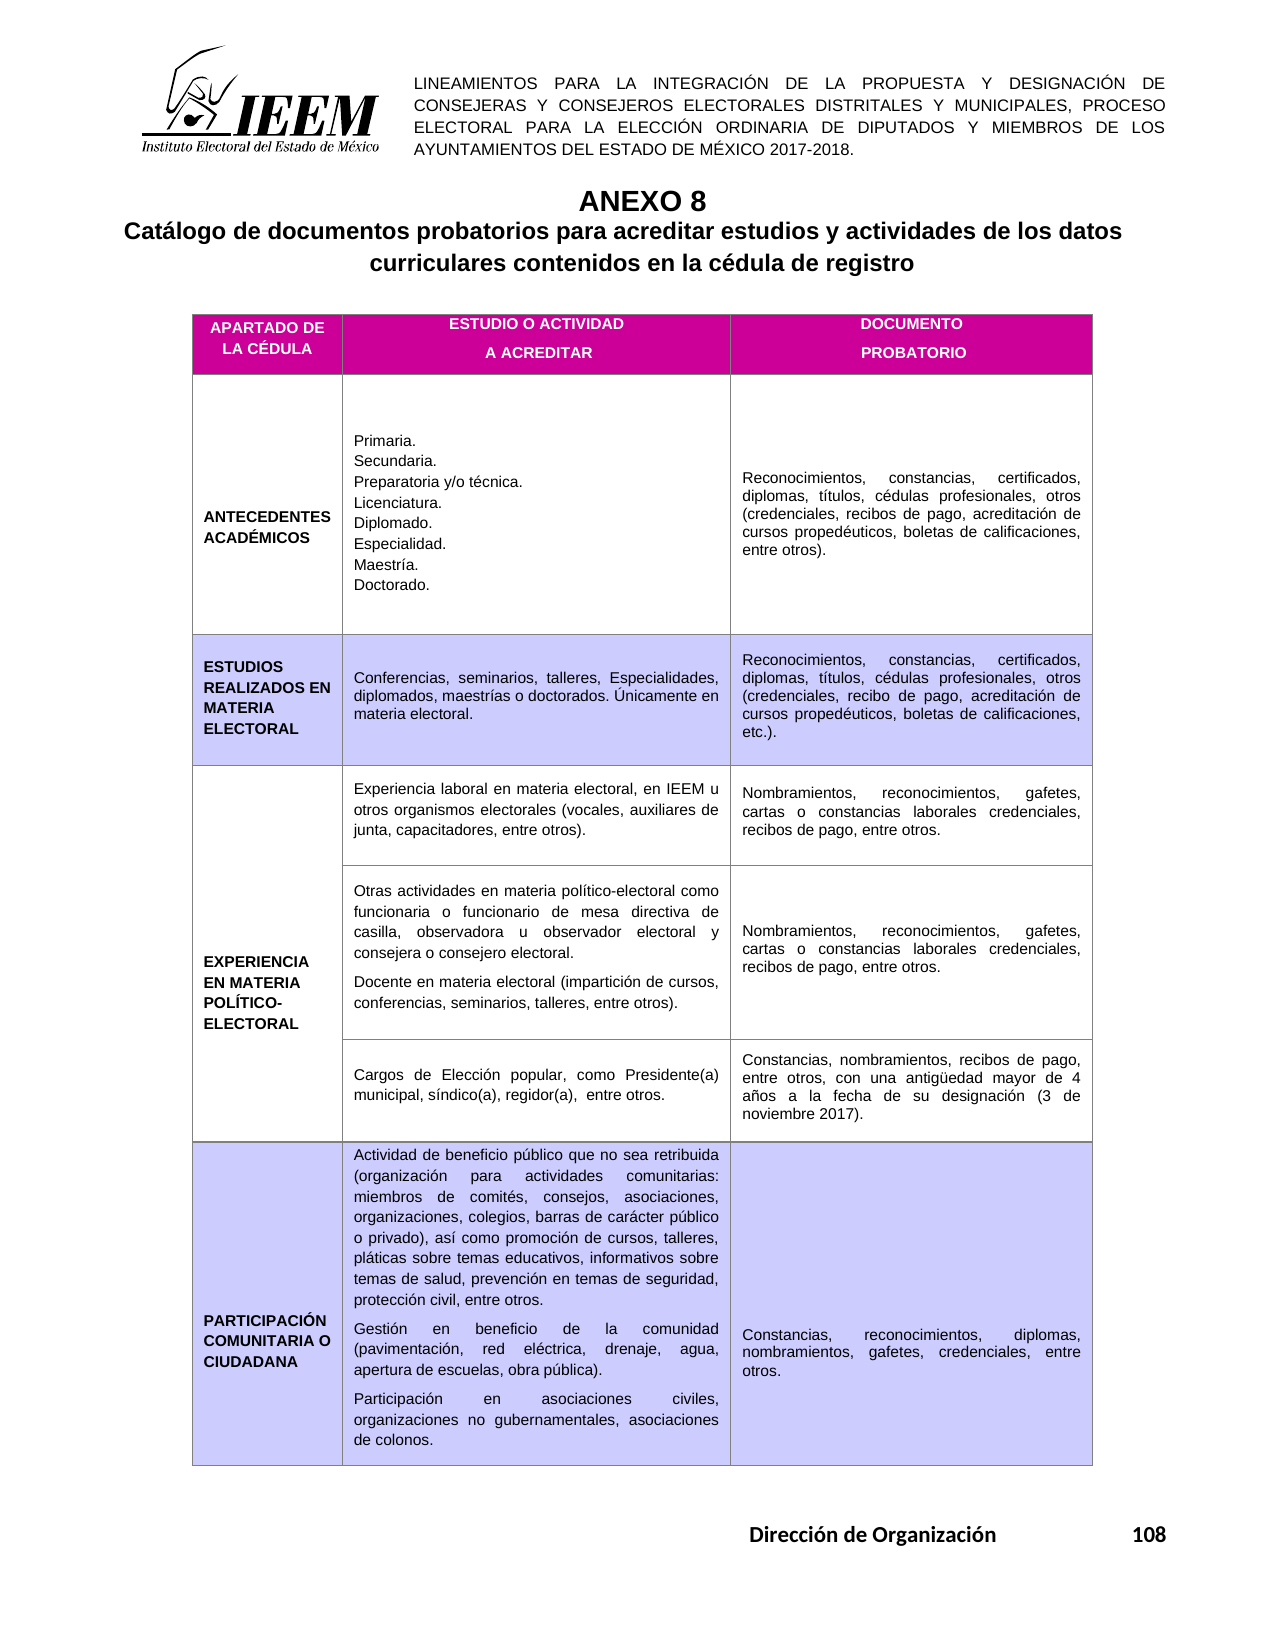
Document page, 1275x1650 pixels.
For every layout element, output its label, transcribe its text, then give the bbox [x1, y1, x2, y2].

table_cell Otras actividades en materia político-electoral como funcionaria o funcionario de mesa directiva de casilla, observadora u observador electoral y consejera o consejero electoral. Docente en materia electoral (impartición de cursos, conferencias, seminarios, talleres, entre otros). [343, 866, 730, 1039]
table_cell Constancias, nombramientos, recibos de pago, entre otros, con una antigüedad mayor de 4 años a la fecha de su designación (3 de noviembre 2017). [731, 1040, 1092, 1141]
table_cell Primaria. Secundaria. Preparatoria y/o técnica. Licenciatura. Diplomado. Especialidad. Maestría. Doctorado. [343, 375, 730, 633]
table_cell EXPERIENCIA EN MATERIA POLÍTICO-ELECTORAL [193, 766, 342, 1141]
text ANEXO 8 [118, 184, 1166, 217]
table_header APARTADO DE LA CÉDULA [193, 315, 342, 374]
table_header ESTUDIO O ACTIVIDAD A ACREDITAR [343, 315, 730, 374]
table_cell PARTICIPACIÓN COMUNITARIA O CIUDADANA [193, 1143, 342, 1465]
table_cell Conferencias, seminarios, talleres, Especialidades, diplomados, maestrías o doctorados. Únicamente en materia electoral. [343, 635, 730, 765]
table_cell Nombramientos, reconocimientos, gafetes, cartas o constancias laborales credenciales, recibos de pago, entre otros. [731, 766, 1092, 865]
table_cell Nombramientos, reconocimientos, gafetes, cartas o constancias laborales credenciales, recibos de pago, entre otros. [731, 866, 1092, 1039]
table_header DOCUMENTO PROBATORIO [731, 315, 1092, 374]
table_cell Actividad de beneficio público que no sea retribuida (organización para actividades comunitarias: miembros de comités, consejos, asociaciones, organizaciones, colegios, barras de carácter público o privado), así como promoción de cursos, talleres, pláticas sobre temas educativos, informativos sobre temas de salud, prevención en temas de seguridad, protección civil, entre otros. Gestión en beneficio de la comunidad (pavimentación, red eléctrica, drenaje, agua, apertura de escuelas, obra pública). Participación en asociaciones civiles, organizaciones no gubernamentales, asociaciones de colonos. [343, 1143, 730, 1465]
text Catálogo de documentos probatorios para acreditar estudios y actividades de los datos curriculares contenidos en la cédula de registro [81, 217, 1166, 276]
table_cell ANTECEDENTES ACADÉMICOS [193, 375, 342, 633]
table_cell Reconocimientos, constancias, certificados, diplomas, títulos, cédulas profesionales, otros (credenciales, recibo de pago, acreditación de cursos propedéuticos, boletas de calificaciones, etc.). [731, 635, 1092, 765]
table_cell Cargos de Elección popular, como Presidente(a) municipal, síndico(a), regidor(a), entre otros. [343, 1040, 730, 1141]
table_cell ESTUDIOS REALIZADOS EN MATERIA ELECTORAL [193, 635, 342, 765]
table_cell Experiencia laboral en materia electoral, en IEEM u otros organismos electorales (vocales, auxiliares de junta, capacitadores, entre otros). [343, 766, 730, 865]
table_cell Reconocimientos, constancias, certificados, diplomas, títulos, cédulas profesionales, otros (credenciales, recibos de pago, acreditación de cursos propedéuticos, boletas de calificaciones, entre otros). [731, 375, 1092, 633]
table_cell Constancias, reconocimientos, diplomas, nombramientos, gafetes, credenciales, entre otros. [731, 1143, 1092, 1465]
